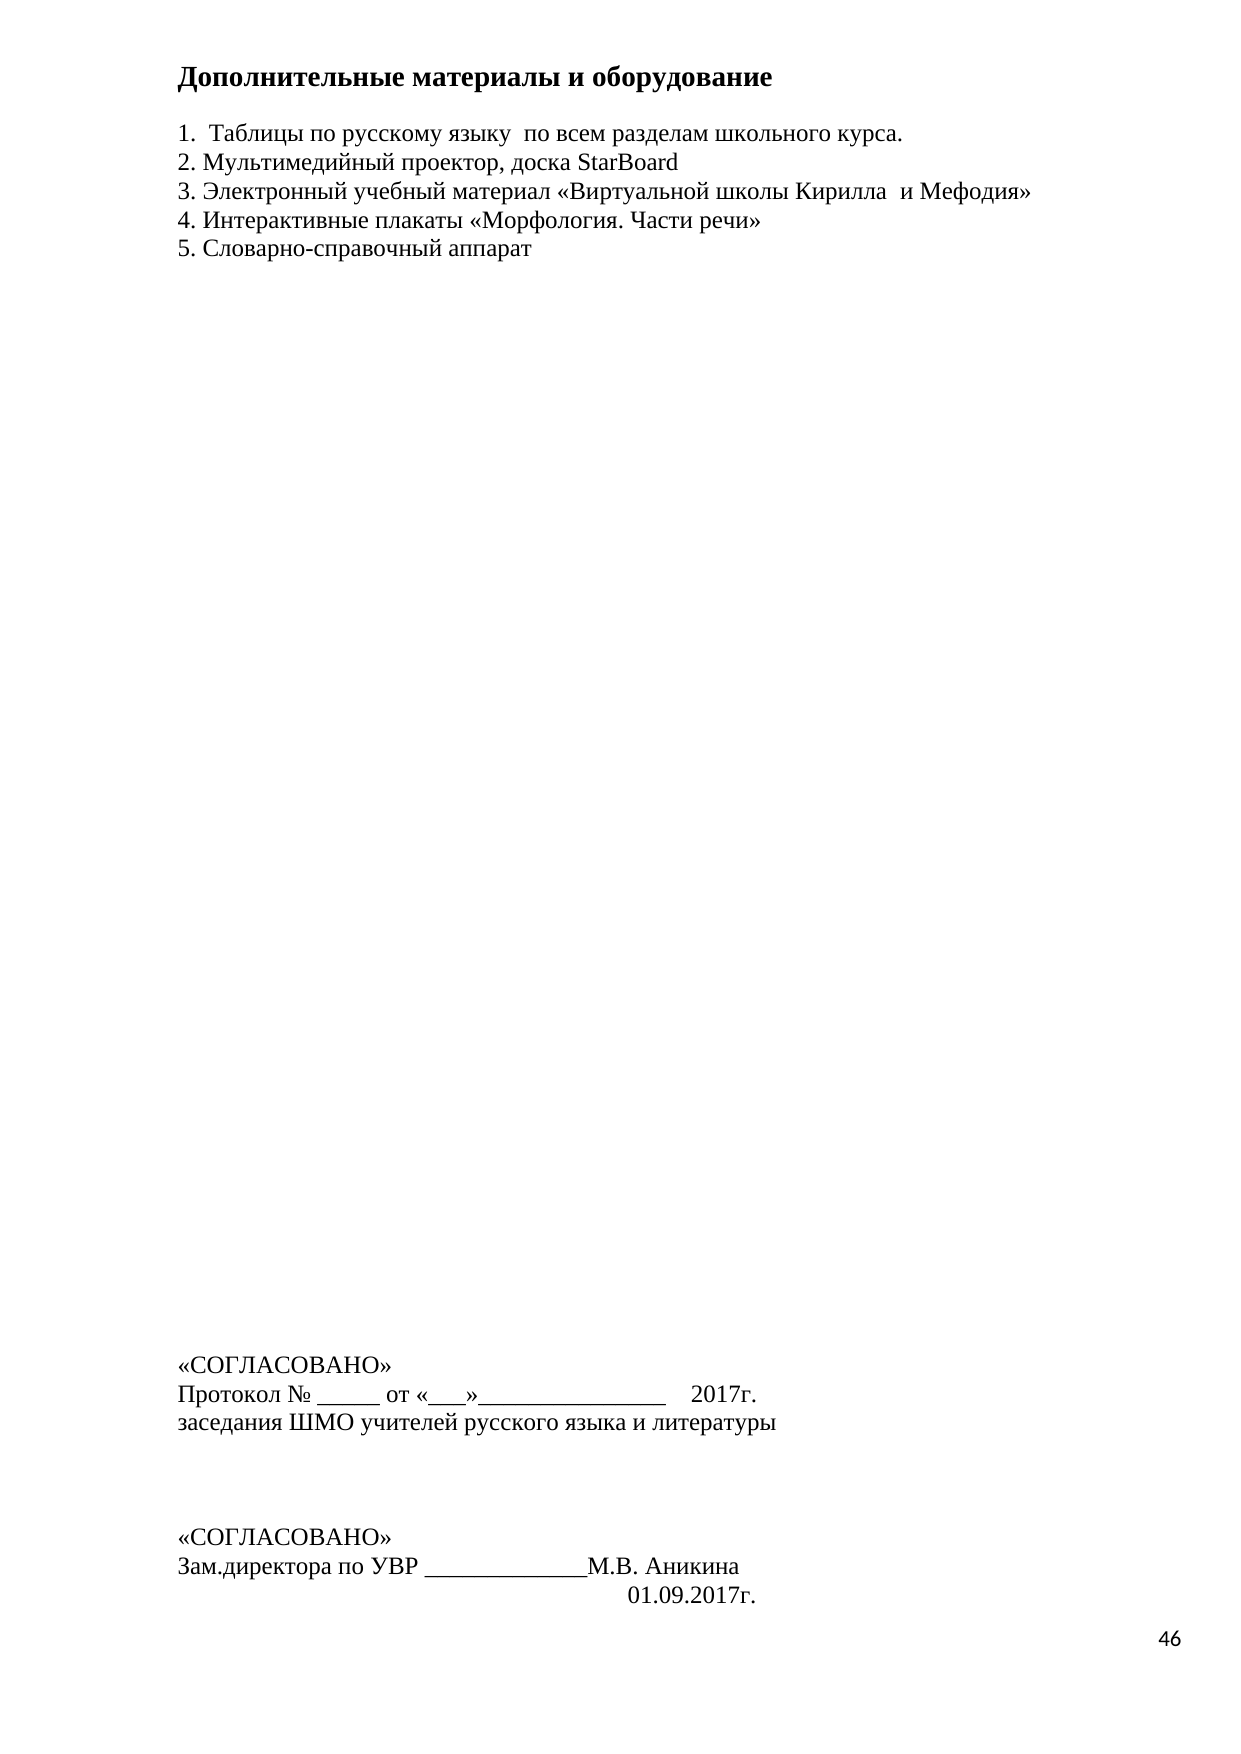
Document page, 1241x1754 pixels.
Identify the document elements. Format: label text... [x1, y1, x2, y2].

text 5. Словарно-справочный аппарат [177, 233, 1181, 262]
text «СОГЛАСОВАНО» [177, 1350, 1181, 1379]
text «СОГЛАСОВАНО» [177, 1522, 1181, 1551]
text Дополнительные материалы и оборудование [177, 59, 1181, 93]
text 3. Электронный учебный материал «Виртуальной школы Кирилла и Мефодия» [177, 176, 1181, 205]
text заседания ШМО учителей русского языка и литературы [177, 1407, 1181, 1436]
text 4. Интерактивные плакаты «Морфология. Части речи» [177, 205, 1181, 233]
text 1. Таблицы по русскому языку по всем разделам школьного курса. [177, 118, 1181, 147]
text 2. Мультимедийный проектор, доска StarBoard [177, 147, 1181, 176]
text Зам.директора по УВР _____________М.В. Аникина [177, 1551, 1181, 1580]
text 01.09.2017г. [177, 1580, 1181, 1609]
text Протокол № _____ от «___»_______________ 2017г. [177, 1379, 1181, 1407]
